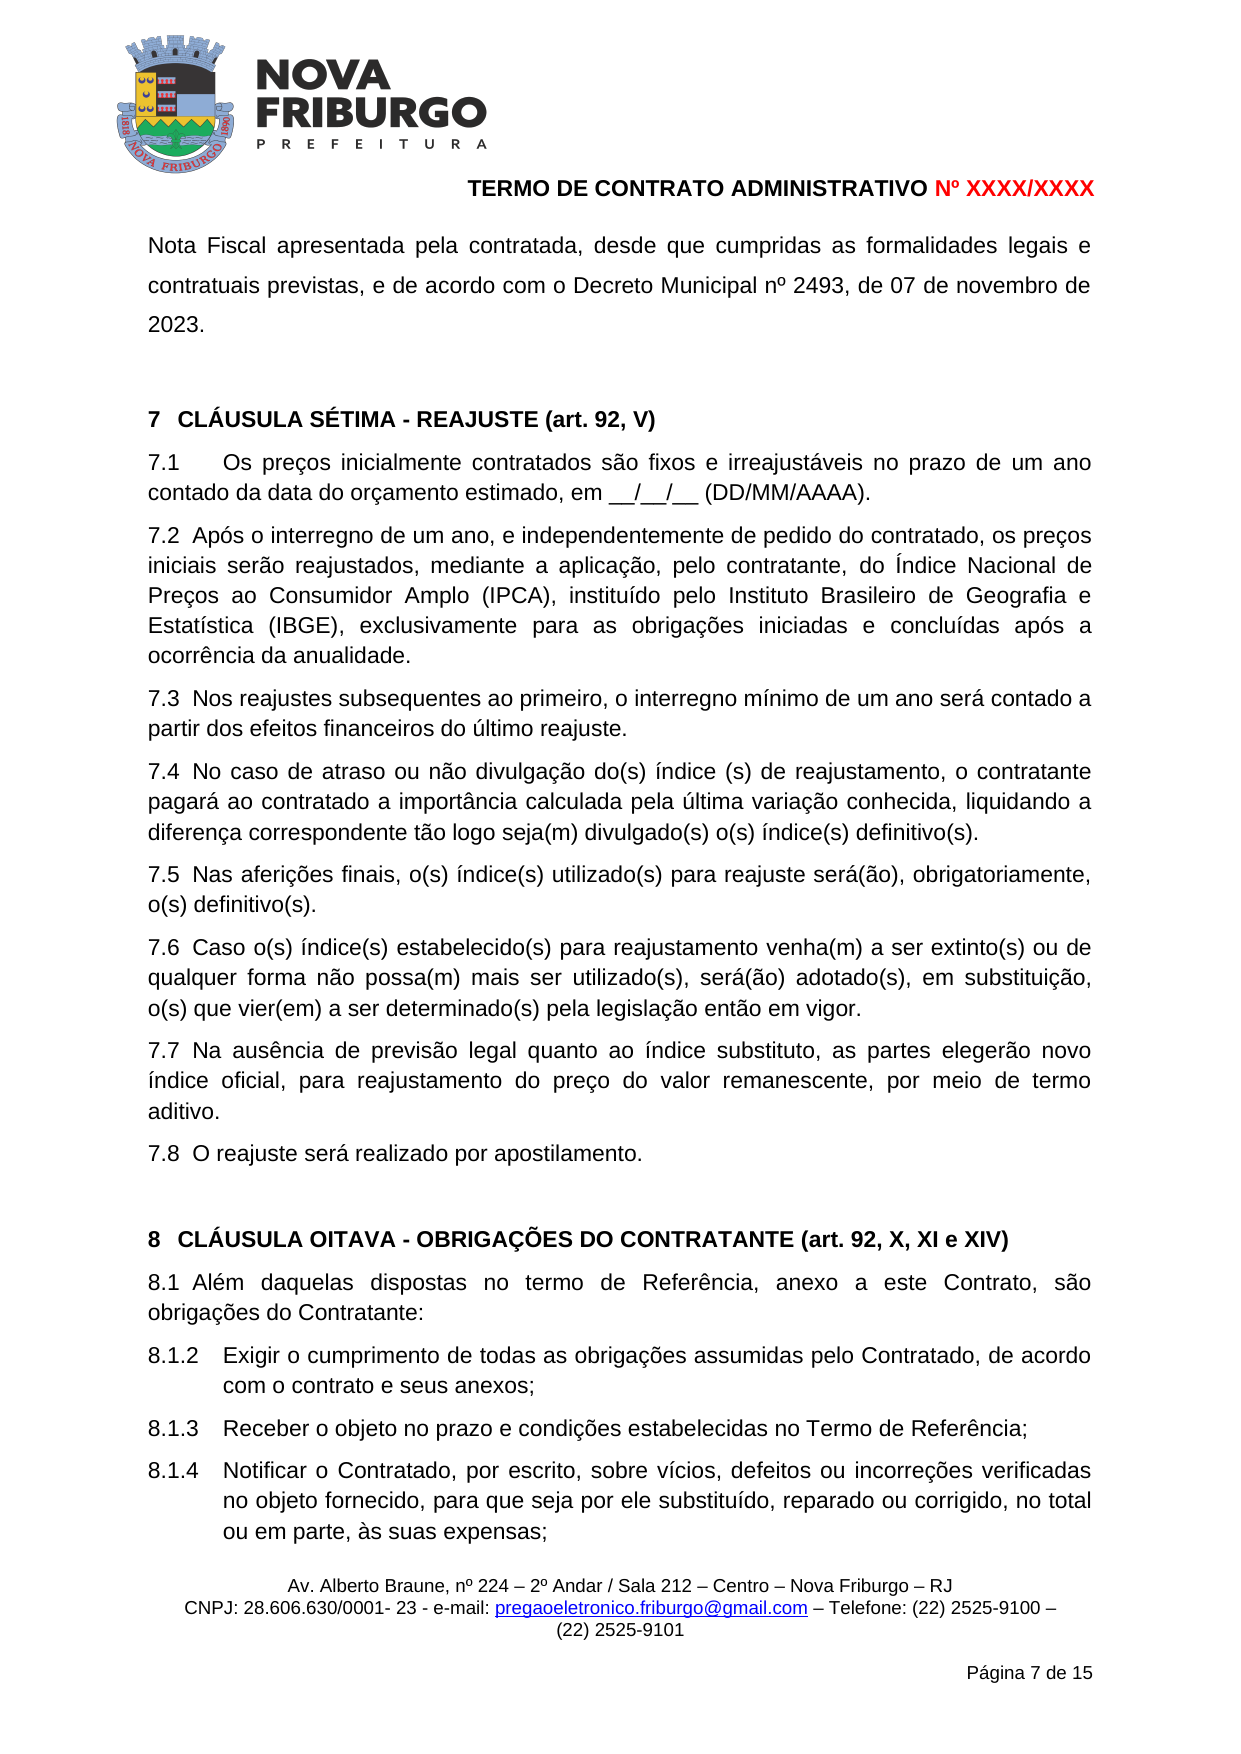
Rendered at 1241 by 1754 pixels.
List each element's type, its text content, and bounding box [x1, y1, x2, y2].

list Após o interregno de um ano, e independentemente de pedido do contratado, os preços iniciais serão reajustados, mediante a aplicação, pelo contratante, do Índice Nacional de Preços ao Consumidor Amplo (IPCA), instituído pelo Instituto Brasileiro de Geografia e Estatística (IBGE), exclusivamente para as obrigações iniciadas e concluídas após a ocorrência da anualidade. [148, 522, 1092, 669]
list Caso o(s) índice(s) estabelecido(s) para reajustamento venha(m) a ser extinto(s) ou de qualquer forma não possa(m) mais ser utilizado(s), será(ão) adotado(s), em substituição, o(s) que vier(em) a ser determinado(s) pela legislação então em vigor. [148, 934, 1092, 1021]
list O reajuste será realizado por apostilamento. [148, 1140, 1092, 1167]
list Os preços inicialmente contratados são fixos e irreajustáveis no prazo de um ano contado da data do orçamento estimado, em __/__/__ (DD/MM/AAAA). [148, 449, 1092, 505]
list CLÁUSULA SÉTIMA - REAJUSTE (art. 92, V) [148, 406, 1092, 432]
list Receber o objeto no prazo e condições estabelecidas no Termo de Referência; [148, 1414, 1092, 1441]
list Notificar o Contratado, por escrito, sobre vícios, defeitos ou incorreções verificadas no objeto fornecido, para que seja por ele substituído, reparado ou corrigido, no total ou em parte, às suas expensas; [148, 1457, 1092, 1544]
list Exigir o cumprimento de todas as obrigações assumidas pelo Contratado, de acordo com o contrato e seus anexos; [148, 1342, 1092, 1398]
list Na ausência de previsão legal quanto ao índice substituto, as partes elegerão novo índice oficial, para reajustamento do preço do valor remanescente, por meio de termo aditivo. [148, 1037, 1092, 1124]
list CLÁUSULA OITAVA - OBRIGAÇÕES DO CONTRATANTE (art. 92, X, XI e XIV) [148, 1226, 1092, 1252]
picture [103, 29, 500, 175]
list Além daquelas dispostas no termo de Referência, anexo a este Contrato, são obrigações do Contratante: [148, 1269, 1092, 1325]
list Nos reajustes subsequentes ao primeiro, o interregno mínimo de um ano será contado a partir dos efeitos financeiros do último reajuste. [148, 685, 1092, 742]
list Nas aferições finais, o(s) índice(s) utilizado(s) para reajuste será(ão), obrigatoriamente, o(s) definitivo(s). [148, 861, 1092, 918]
list No caso de atraso ou não divulgação do(s) índice (s) de reajustamento, o contratante pagará ao contratado a importância calculada pela última variação conhecida, liquidando a diferença correspondente tão logo seja(m) divulgado(s) o(s) índice(s) definitivo(s). [148, 758, 1092, 845]
